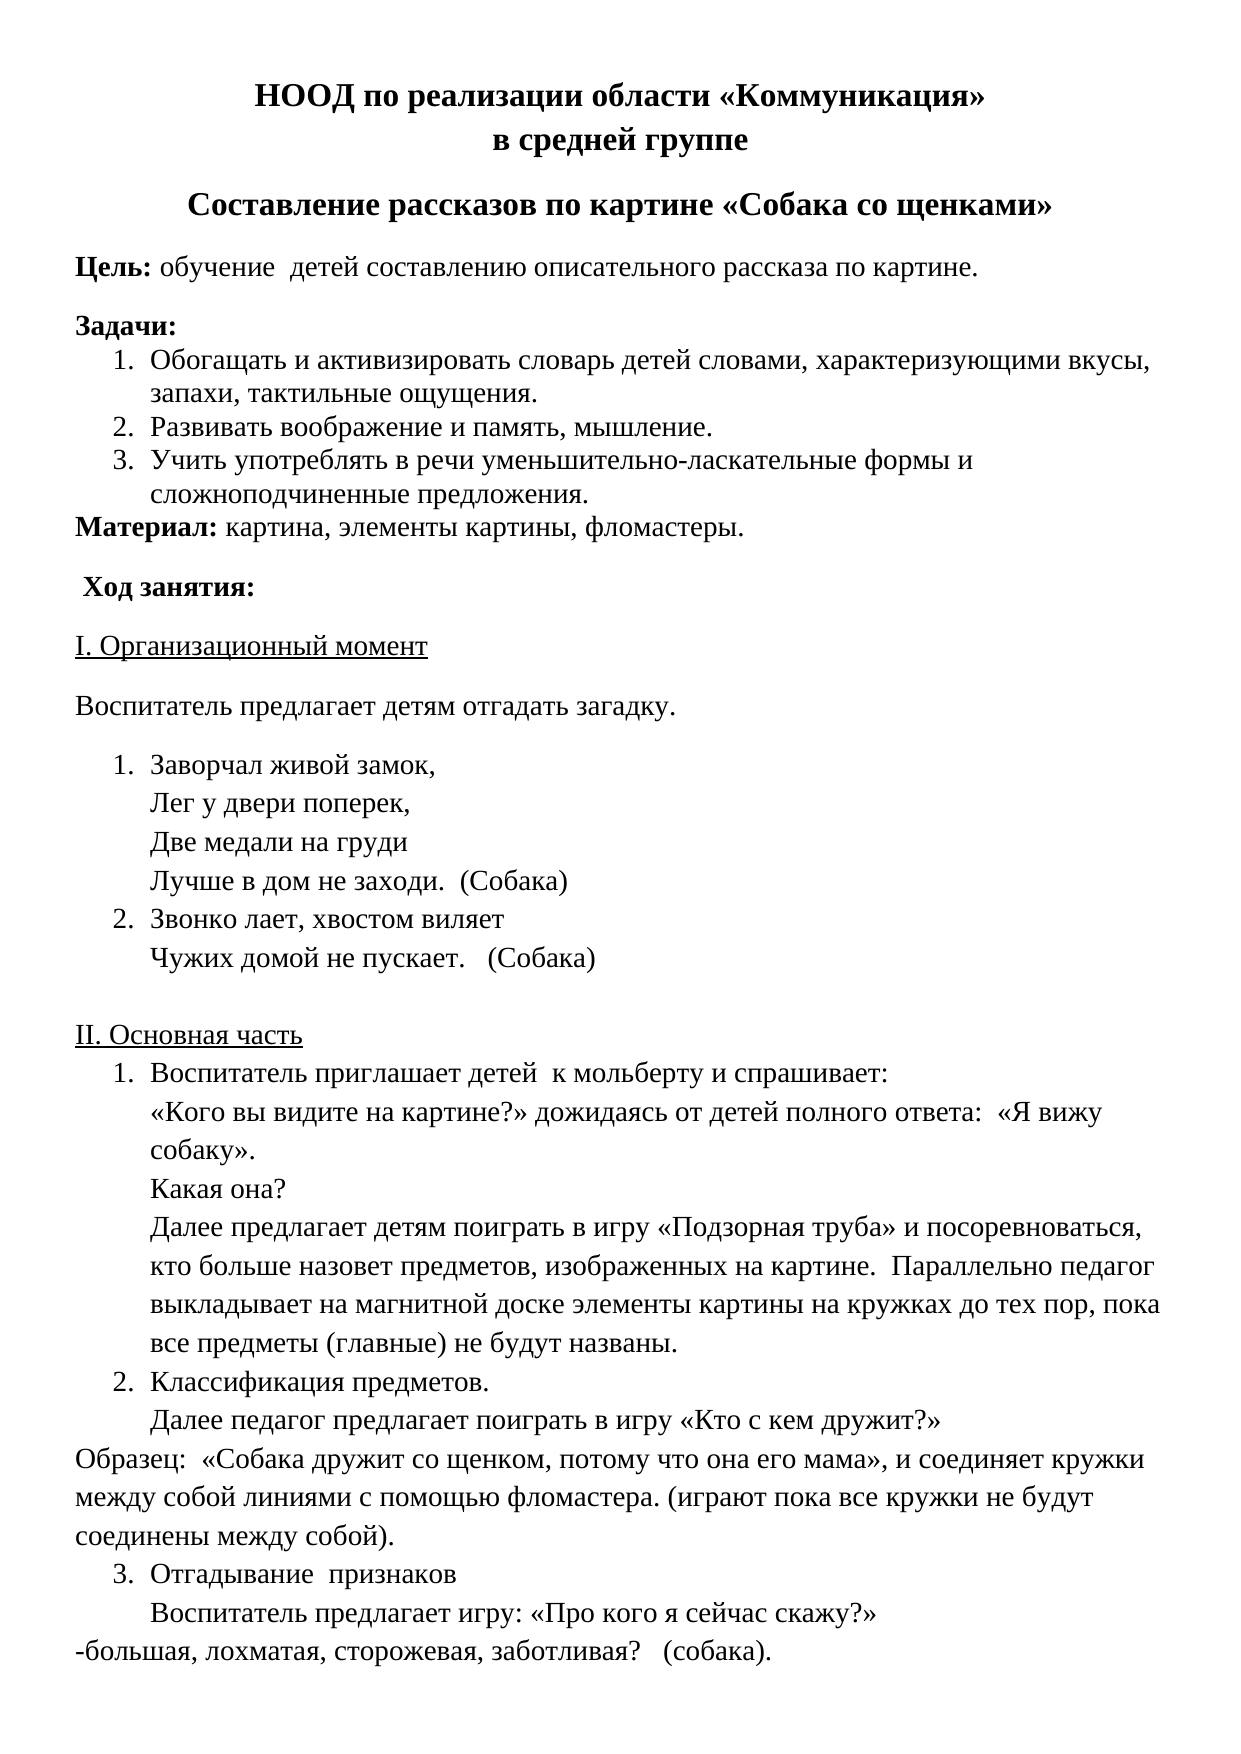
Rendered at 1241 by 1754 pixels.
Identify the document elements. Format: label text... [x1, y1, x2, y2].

list Лучше в дом не заходи. (Собака) [150, 863, 1165, 896]
text I. Организационный момент [75, 628, 1165, 662]
list Какая она? [150, 1171, 1165, 1204]
list Отгадывание признаков [112, 1556, 1165, 1590]
text Цель: обучение детей составлению описательного рассказа по картине. [75, 249, 1165, 282]
list Классификация предметов. [112, 1364, 1165, 1397]
list II. Основная часть [75, 1017, 1165, 1050]
list -большая, лохматая, сторожевая, заботливая? (собака). [75, 1633, 1165, 1667]
list Учить употреблять в речи уменьшительно-ласкательные формы и сложноподчиненные предложения. [112, 442, 1165, 509]
list Далее педагог предлагает поиграть в игру «Кто с кем дружит?» [150, 1402, 1165, 1436]
list Воспитатель предлагает игру: «Про кого я сейчас скажу?» [150, 1595, 1165, 1628]
text Ход занятия: [75, 569, 1165, 602]
list Заворчал живой замок, [112, 747, 1165, 781]
text Составление рассказов по картине «Собака со щенками» [75, 184, 1165, 222]
text Воспитатель предлагает детям отгадать загадку. [75, 688, 1165, 721]
list Образец: «Собака дружит со щенком, потому что она его мама», и соединяет кружки между собой линиями с помощью фломастера. (играют пока все кружки не будут соединены между собой). [75, 1441, 1165, 1551]
list Далее предлагает детям поиграть в игру «Подзорная труба» и посоревноваться, кто больше назовет предметов, изображенных на картине. Параллельно педагог выкладывает на магнитной доске элементы картины на кружках до тех пор, пока все предметы (главные) не будут названы. [150, 1209, 1165, 1359]
text Материал: картина, элементы картины, фломастеры. [75, 509, 1165, 543]
list Две медали на груди [150, 824, 1165, 858]
list Лег у двери поперек, [150, 786, 1165, 819]
list Развивать воображение и память, мышление. [112, 409, 1165, 442]
list Чужих домой не пускает. (Собака) [150, 940, 1165, 973]
list Обогащать и активизировать словарь детей словами, характеризующими вкусы, запахи, тактильные ощущения. [112, 342, 1165, 409]
list Воспитатель приглашает детей к мольберту и спрашивает: [112, 1055, 1165, 1089]
list «Кого вы видите на картине?» дожидаясь от детей полного ответа: «Я вижу собаку». [150, 1094, 1165, 1166]
text НООД по реализации области «Коммуникация» в средней группе [75, 75, 1165, 157]
text Задачи: [75, 308, 1165, 342]
list Звонко лает, хвостом виляет [112, 901, 1165, 935]
